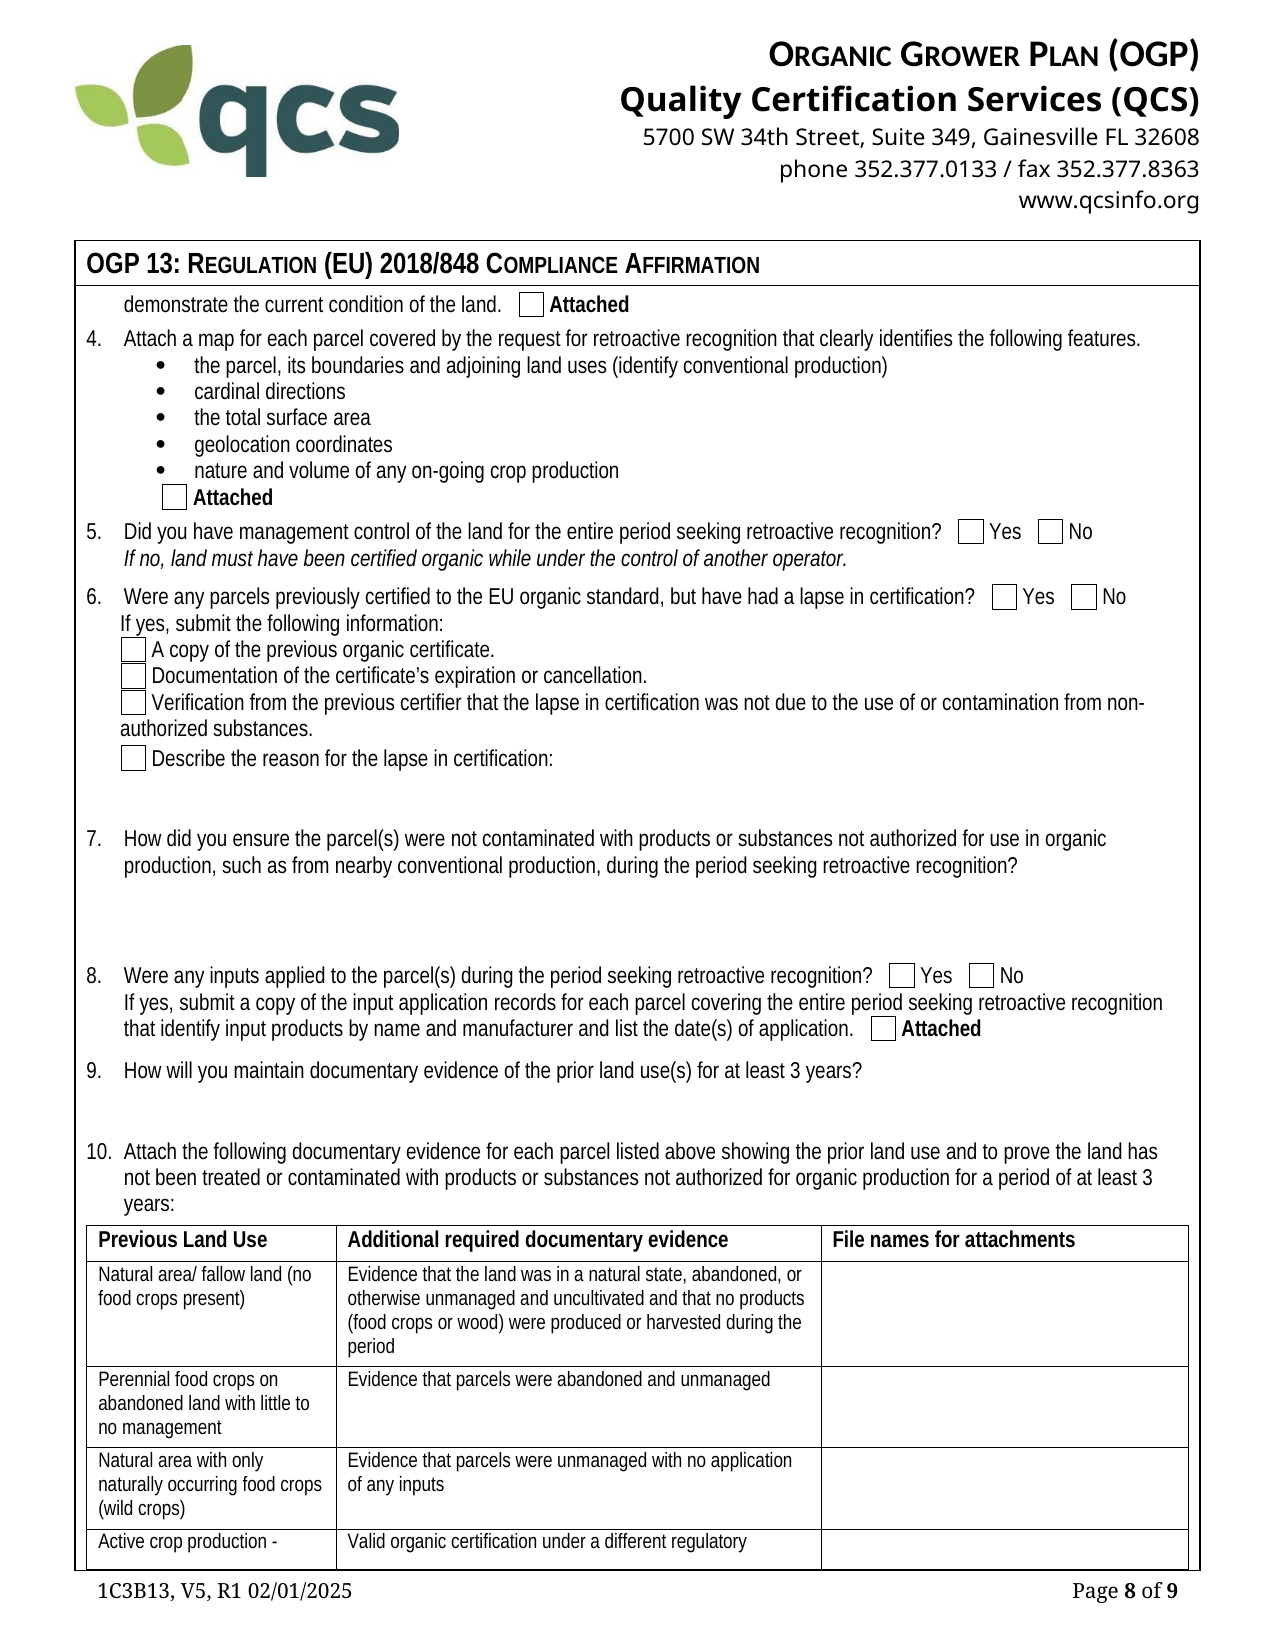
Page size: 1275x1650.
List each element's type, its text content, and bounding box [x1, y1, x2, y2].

picture [75, 45, 399, 177]
table_header OGP 13: Regulation (EU) 2018/848 Compliance Affirmation [76, 241, 1199, 285]
